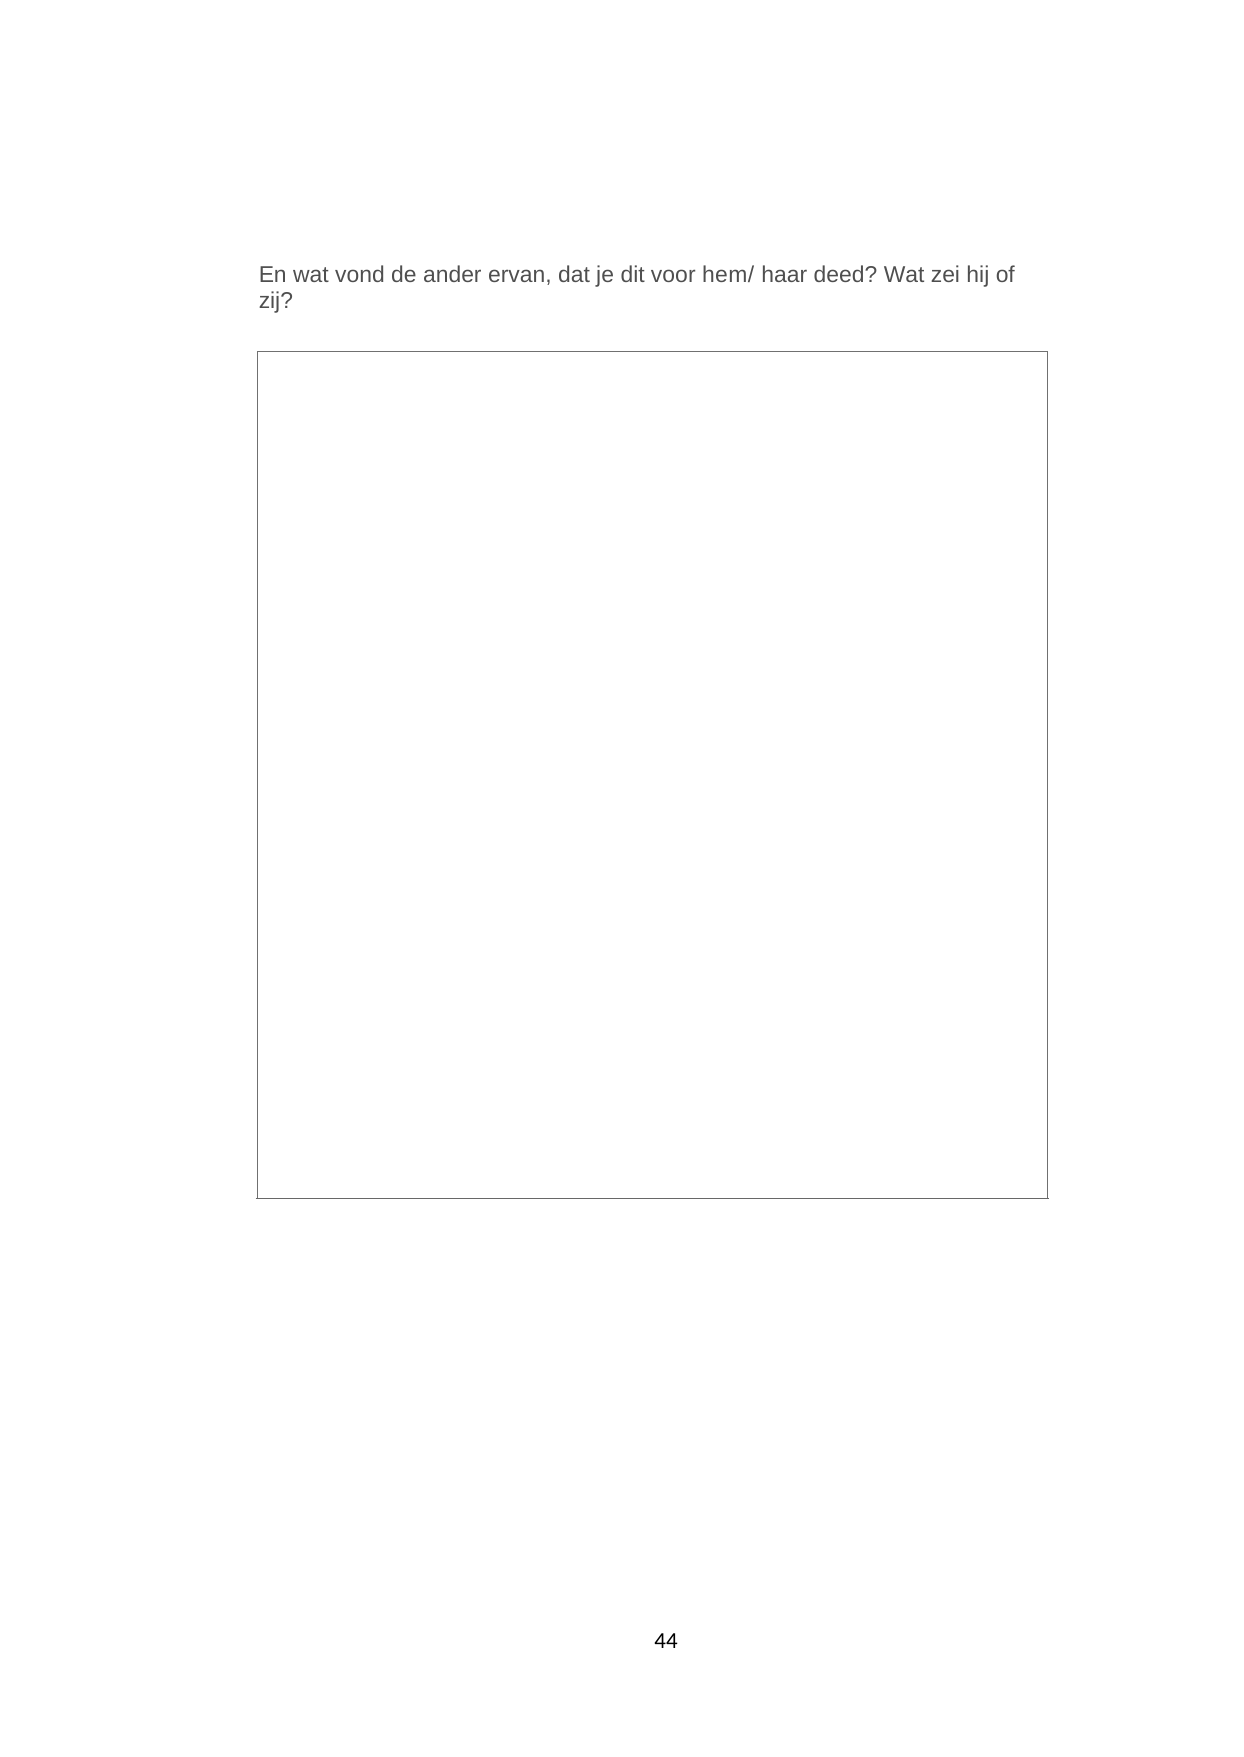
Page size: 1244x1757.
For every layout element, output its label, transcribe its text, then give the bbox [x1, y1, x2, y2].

text En wat vond de ander ervan, dat je dit voor hem/ haar deed? Wat zei hij of zij? [258, 261, 1028, 314]
